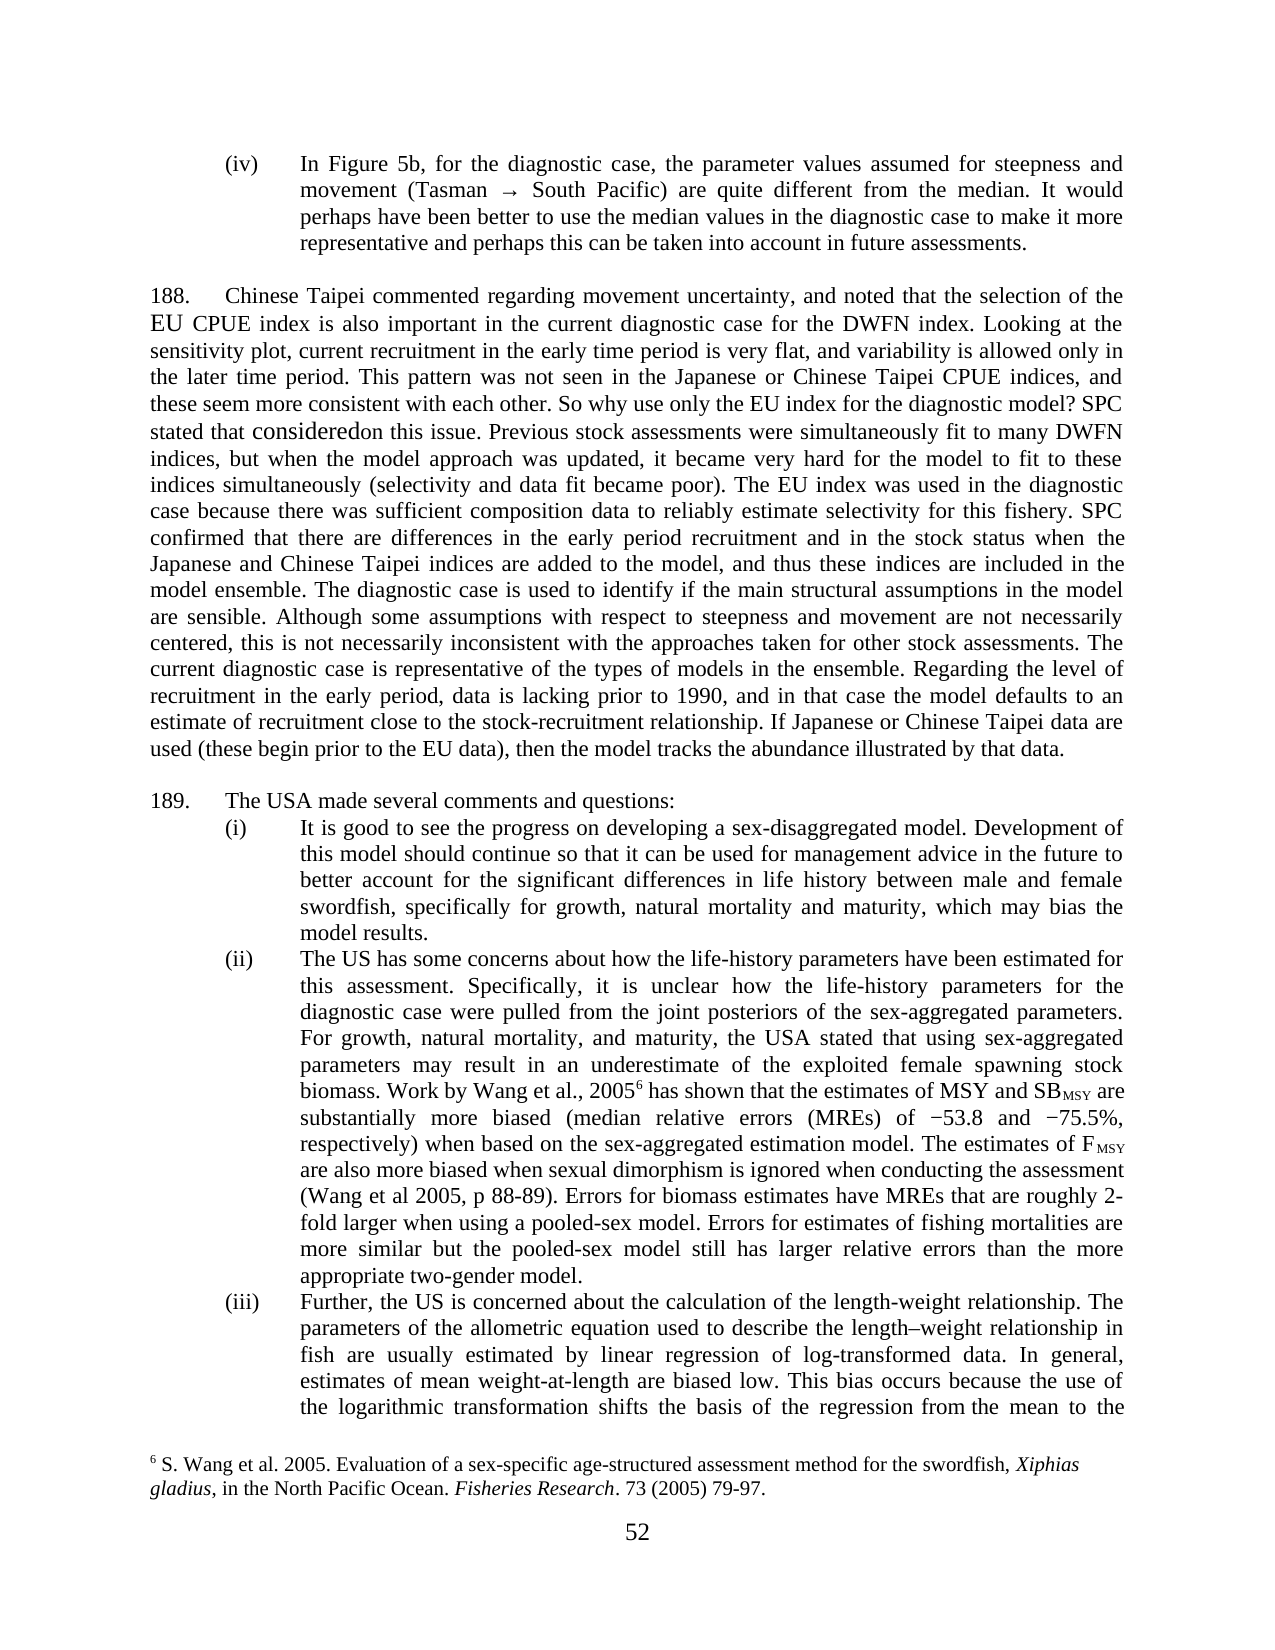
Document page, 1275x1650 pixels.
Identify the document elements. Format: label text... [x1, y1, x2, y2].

list The US has some concerns about how the life-history parameters have been estimated for this assessment. Specifically, it is unclear how the life-history parameters for the diagnostic case were pulled from the joint posteriors of the sex-aggregated parameters. For growth, natural mortality, and maturity, the USA stated that using sex-aggregated parameters may result in an underestimate of the exploited female spawning stock biomass. Work by Wang et al., 2005 has shown that the estimates of MSY and SBMSY are substantially more biased (median relative errors (MREs) of −53.8 and −75.5%, respectively) when based on the sex-aggregated estimation model. The estimates of FMSY are also more biased when sexual dimorphism is ignored when conducting the assessment (Wang et al 2005, p 88-89). Errors for biomass estimates have MREs that are roughly 2-fold larger when using a pooled-sex model. Errors for estimates of fishing mortalities are more similar but the pooled-sex model still has larger relative errors than the more appropriate two-gender model. [225, 945, 1125, 1288]
list In Figure 5b, for the diagnostic case, the parameter values assumed for steepness and movement (Tasman → South Pacific) are quite different from the median. It would perhaps have been better to use the median values in the diagnostic case to make it more representative and perhaps this can be taken into account in future assessments. [225, 150, 1125, 255]
text The USA made several comments and questions: [150, 787, 1125, 814]
text Chinese Taipei commented regarding movement uncertainty, and noted that the selection of the EU CPUE index is also important in the current diagnostic case for the DWFN index. Looking at the sensitivity plot, current recruitment in the early time period is very flat, and variability is allowed only in the later time period. This pattern was not seen in the Japanese or Chinese Taipei CPUE indices, and these seem more consistent with each other. So why use only the EU index for the diagnostic model? SPC stated that consideredon this issue. Previous stock assessments were simultaneously fit to many DWFN indices, but when the model approach was updated, it became very hard for the model to fit to these indices simultaneously (selectivity and data fit became poor). The EU index was used in the diagnostic case because there was sufficient composition data to reliably estimate selectivity for this fishery. SPC confirmed that there are differences in the early period recruitment and in the stock status when the Japanese and Chinese Taipei indices are added to the model, and thus these indices are included in the model ensemble. The diagnostic case is used to identify if the main structural assumptions in the model are sensible. Although some assumptions with respect to steepness and movement are not necessarily centered, this is not necessarily inconsistent with the approaches taken for other stock assessments. The current diagnostic case is representative of the types of models in the ensemble. Regarding the level of recruitment in the early period, data is lacking prior to 1990, and in that case the model defaults to an estimate of recruitment close to the stock-recruitment relationship. If Japanese or Chinese Taipei data are used (these begin prior to the EU data), then the model tracks the abundance illustrated by that data. [150, 282, 1125, 761]
list It is good to see the progress on developing a sex-disaggregated model. Development of this model should continue so that it can be used for management advice in the future to better account for the significant differences in life history between male and female swordfish, specifically for growth, natural mortality and maturity, which may bias the model results. [225, 814, 1125, 945]
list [225, 1288, 1125, 1420]
